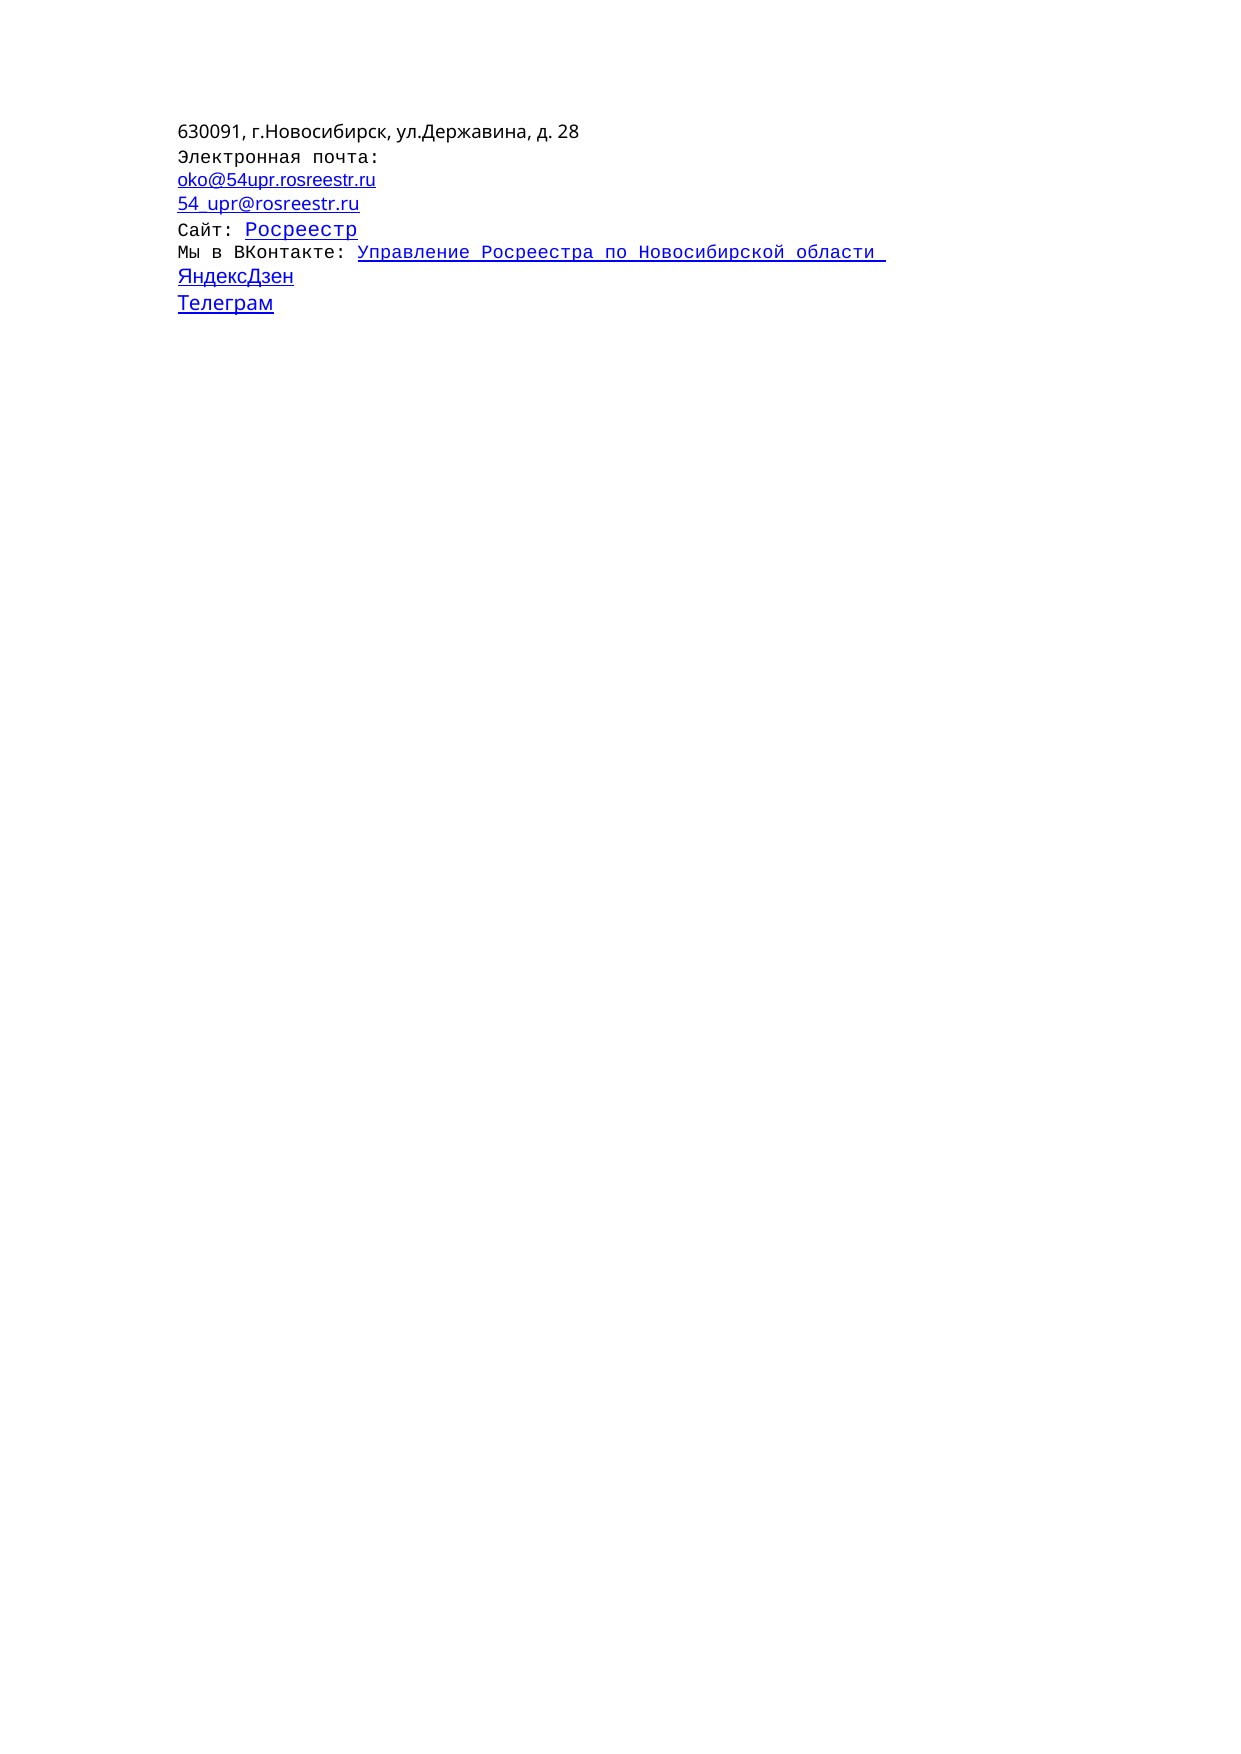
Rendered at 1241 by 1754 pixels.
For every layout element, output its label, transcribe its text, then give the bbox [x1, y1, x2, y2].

text Электронная почта: [177, 147, 1152, 169]
text Сайт: Росреестр [177, 219, 1152, 243]
text Мы в ВКонтакте: Управление Росреестра по Новосибирской области [177, 243, 1152, 264]
text 630091, г.Новосибирск, ул.Державина, д. 28 [177, 118, 1152, 144]
text 54_upr@rosreestr.ru [177, 190, 1152, 216]
text Телеграм [177, 288, 1152, 317]
text ЯндексДзен [177, 264, 1152, 288]
text oko@54upr.rosreestr.ru [177, 169, 1152, 190]
